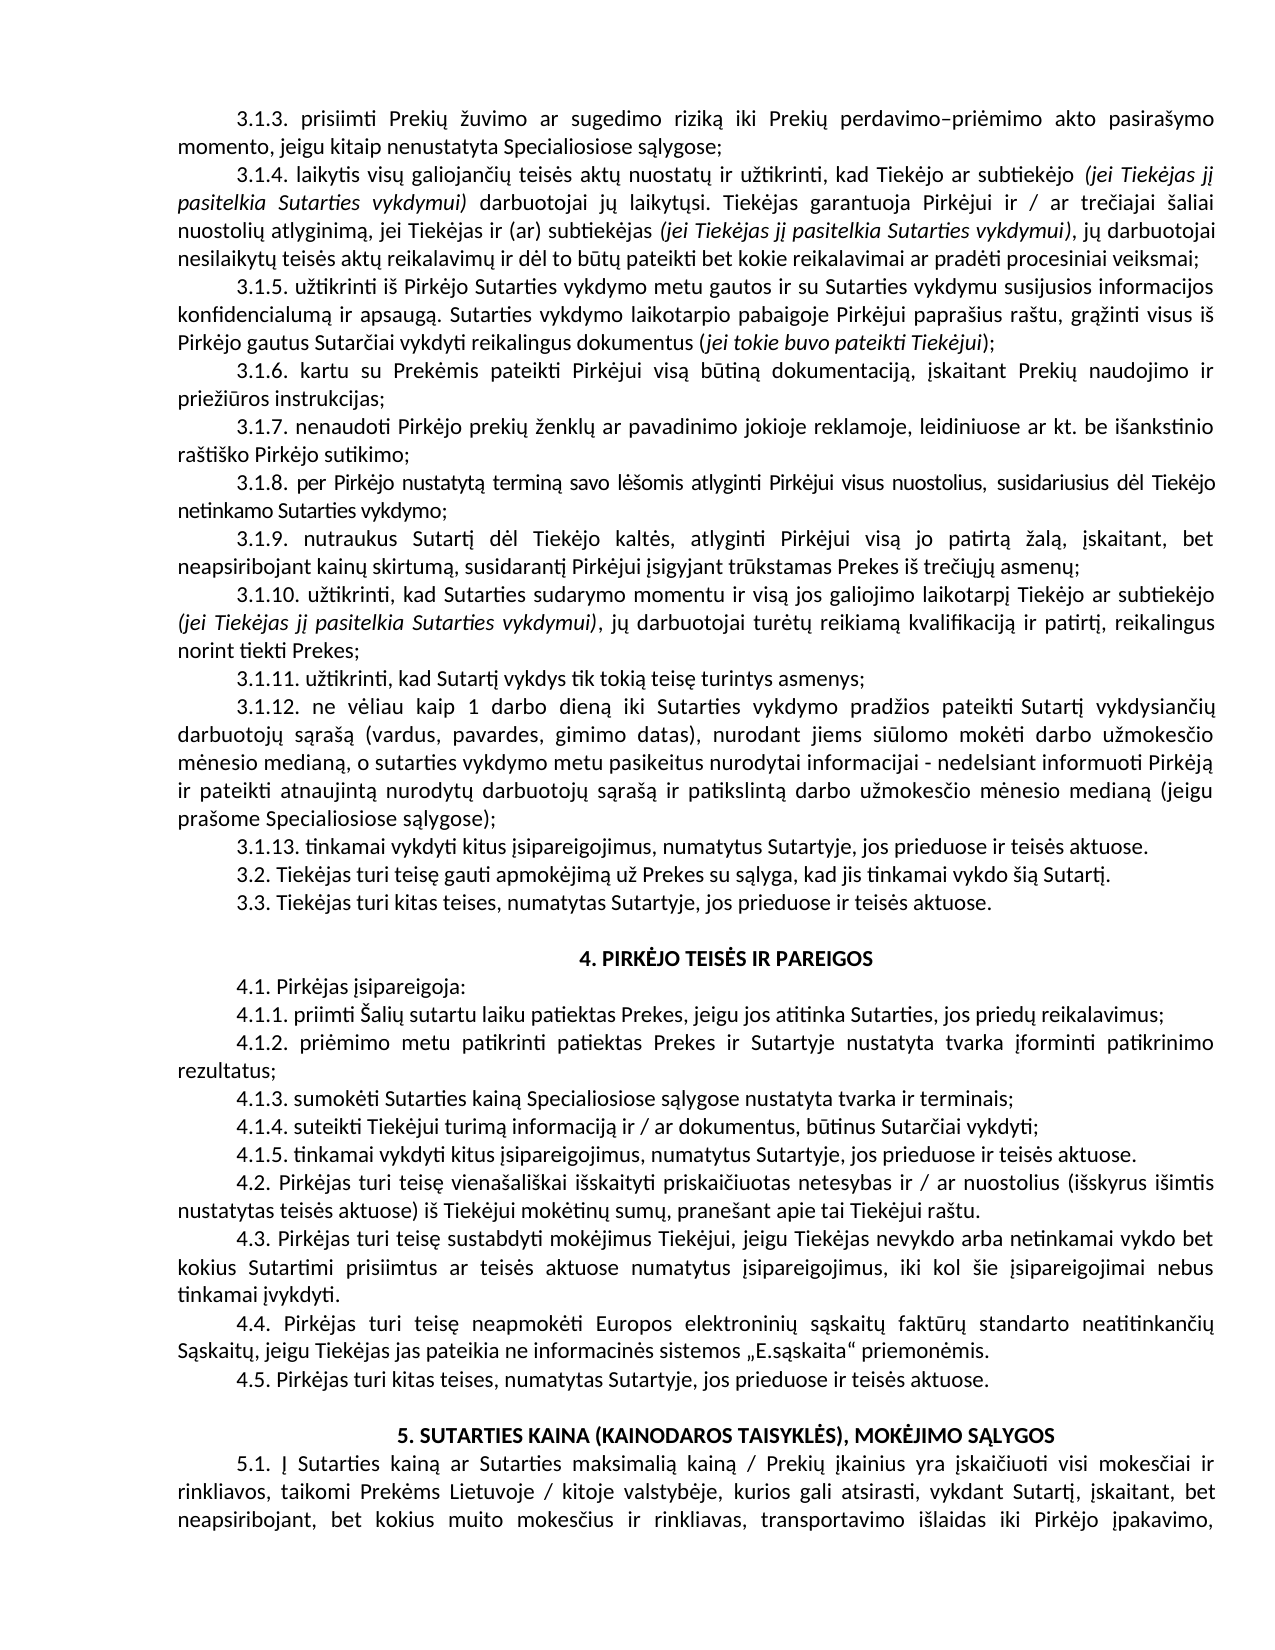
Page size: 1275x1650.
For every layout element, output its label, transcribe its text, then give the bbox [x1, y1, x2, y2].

text 4.1.5. tinkamai vykdyti kitus įsipareigojimus, numatytus Sutartyje, jos prieduose ir teisės aktuose. [177, 1141, 1216, 1168]
text 3.1.8. per Pirkėjo nustatytą terminą savo lėšomis atlyginti Pirkėjui visus nuostolius, susidariusius dėl Tiekėjo netinkamo Sutarties vykdymo; [177, 468, 1216, 524]
text 3.1.12. ne vėliau kaip 1 darbo dieną iki Sutarties vykdymo pradžios pateikti Sutartį vykdysiančių darbuotojų sąrašą (vardus, pavardes, gimimo datas), nurodant jiems siūlomo mokėti darbo užmokesčio mėnesio medianą, o sutarties vykdymo metu pasikeitus nurodytai informacijai - nedelsiant informuoti Pirkėją ir pateikti atnaujintą nurodytų darbuotojų sąrašą ir patikslintą darbo užmokesčio mėnesio medianą (jeigu prašome Specialiosiose sąlygose); [177, 692, 1216, 832]
text 4.1.3. sumokėti Sutarties kainą Specialiosiose sąlygose nustatyta tvarka ir terminais; [177, 1084, 1216, 1112]
text 4.4. Pirkėjas turi teisę neapmokėti Europos elektroninių sąskaitų faktūrų standarto neatitinkančių Sąskaitų, jeigu Tiekėjas jas pateikia ne informacinės sistemos „E.sąskaita“ priemonėmis. [177, 1309, 1216, 1365]
text 3.1.5. užtikrinti iš Pirkėjo Sutarties vykdymo metu gautos ir su Sutarties vykdymu susijusios informacijos konfidencialumą ir apsaugą. Sutarties vykdymo laikotarpio pabaigoje Pirkėjui paprašius raštu, grąžinti visus iš Pirkėjo gautus Sutarčiai vykdyti reikalingus dokumentus (jei tokie buvo pateikti Tiekėjui); [177, 272, 1216, 356]
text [177, 1449, 1216, 1533]
text 3.3. Tiekėjas turi kitas teises, numatytas Sutartyje, jos prieduose ir teisės aktuose. [177, 888, 1216, 916]
text 3.1.10. užtikrinti, kad Sutarties sudarymo momentu ir visą jos galiojimo laikotarpį Tiekėjo ar subtiekėjo (jei Tiekėjas jį pasitelkia Sutarties vykdymui), jų darbuotojai turėtų reikiamą kvalifikaciją ir patirtį, reikalingus norint tiekti Prekes; [177, 580, 1216, 664]
list 4.3. Pirkėjas turi teisę sustabdyti mokėjimus Tiekėjui, jeigu Tiekėjas nevykdo arba netinkamai vykdo bet kokius Sutartimi prisiimtus ar teisės aktuose numatytus įsipareigojimus, iki kol šie įsipareigojimai nebus tinkamai įvykdyti. [177, 1224, 1216, 1309]
text 3.1.6. kartu su Prekėmis pateikti Pirkėjui visą būtiną dokumentaciją, įskaitant Prekių naudojimo ir priežiūros instrukcijas; [177, 356, 1216, 412]
text 3.1.13. tinkamai vykdyti kitus įsipareigojimus, numatytus Sutartyje, jos prieduose ir teisės aktuose. [177, 832, 1216, 860]
text 3.1.3. prisiimti Prekių žuvimo ar sugedimo riziką iki Prekių perdavimo–priėmimo akto pasirašymo momento, jeigu kitaip nenustatyta Specialiosiose sąlygose; [177, 104, 1216, 160]
text 4.1.4. suteikti Tiekėjui turimą informaciją ir / ar dokumentus, būtinus Sutarčiai vykdyti; [177, 1112, 1216, 1141]
text 3.1.7. nenaudoti Pirkėjo prekių ženklų ar pavadinimo jokioje reklamoje, leidiniuose ar kt. be išankstinio raštiško Pirkėjo sutikimo; [177, 412, 1216, 468]
text 4.2. Pirkėjas turi teisę vienašališkai išskaityti priskaičiuotas netesybas ir / ar nuostolius (išskyrus išimtis nustatytas teisės aktuose) iš Tiekėjui mokėtinų sumų, pranešant apie tai Tiekėjui raštu. [177, 1168, 1216, 1224]
text 4. PIRKĖJO TEISĖS IR PAREIGOS [177, 944, 1216, 972]
text 4.1.1. priimti Šalių sutartu laiku patiektas Prekes, jeigu jos atitinka Sutarties, jos priedų reikalavimus; [177, 1000, 1216, 1028]
text 4.1. Pirkėjas įsipareigoja: [177, 972, 1216, 1000]
text 3.2. Tiekėjas turi teisę gauti apmokėjimą už Prekes su sąlyga, kad jis tinkamai vykdo šią Sutartį. [177, 860, 1216, 888]
text 4.5. Pirkėjas turi kitas teises, numatytas Sutartyje, jos prieduose ir teisės aktuose. [177, 1365, 1216, 1393]
text 4.1.2. priėmimo metu patikrinti patiektas Prekes ir Sutartyje nustatyta tvarka įforminti patikrinimo rezultatus; [177, 1028, 1216, 1084]
text 3.1.4. laikytis visų galiojančių teisės aktų nuostatų ir užtikrinti, kad Tiekėjo ar subtiekėjo (jei Tiekėjas jį pasitelkia Sutarties vykdymui) darbuotojai jų laikytųsi. Tiekėjas garantuoja Pirkėjui ir / ar trečiajai šaliai nuostolių atlyginimą, jei Tiekėjas ir (ar) subtiekėjas (jei Tiekėjas jį pasitelkia Sutarties vykdymui), jų darbuotojai nesilaikytų teisės aktų reikalavimų ir dėl to būtų pateikti bet kokie reikalavimai ar pradėti procesiniai veiksmai; [177, 160, 1216, 272]
text 5. SUTARTIES KAINA (KAINODAROS TAISYKLĖS), MOKĖJIMO SĄLYGOS [177, 1421, 1216, 1449]
text 3.1.11. užtikrinti, kad Sutartį vykdys tik tokią teisę turintys asmenys; [177, 664, 1216, 692]
text 3.1.9. nutraukus Sutartį dėl Tiekėjo kaltės, atlyginti Pirkėjui visą jo patirtą žalą, įskaitant, bet neapsiribojant kainų skirtumą, susidarantį Pirkėjui įsigyjant trūkstamas Prekes iš trečiųjų asmenų; [177, 524, 1216, 580]
